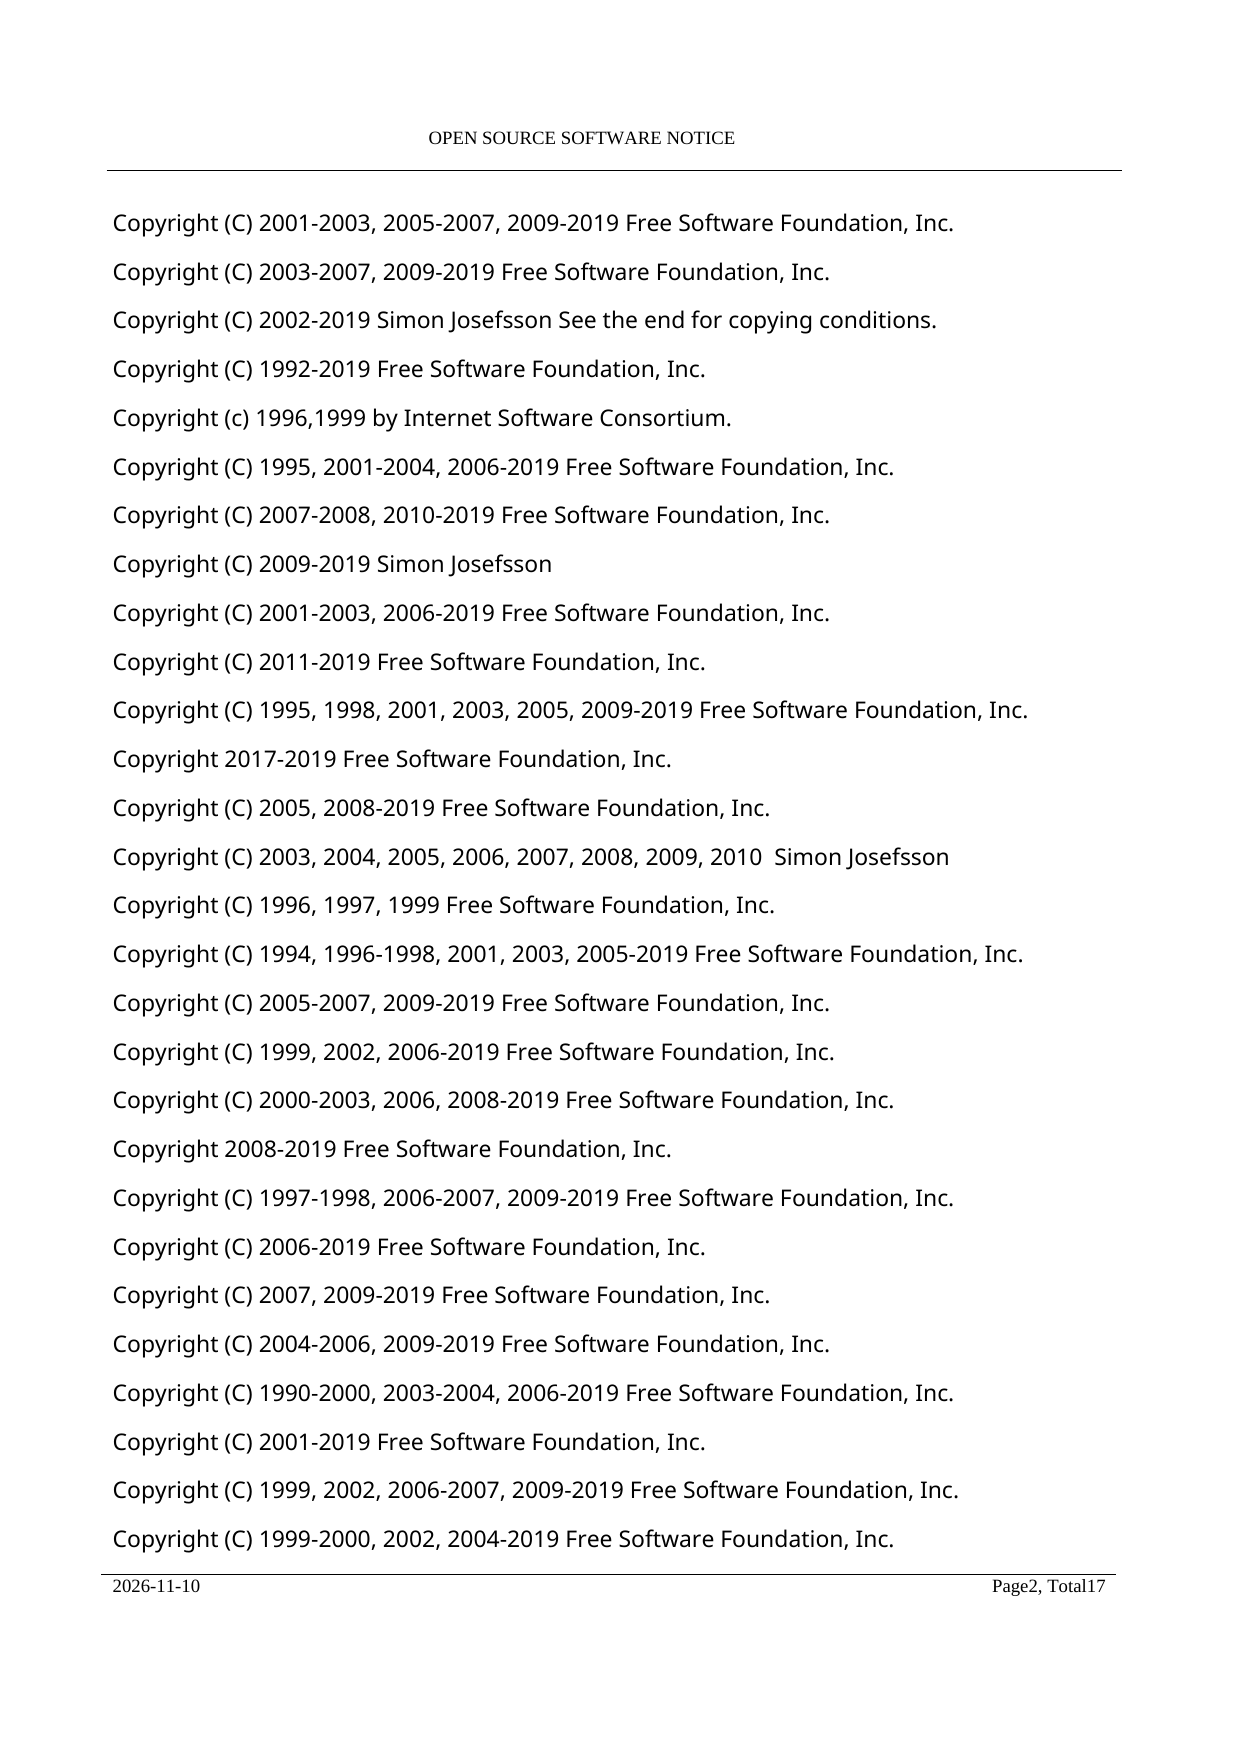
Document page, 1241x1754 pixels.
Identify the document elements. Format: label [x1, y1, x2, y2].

text [112, 206, 1128, 1555]
